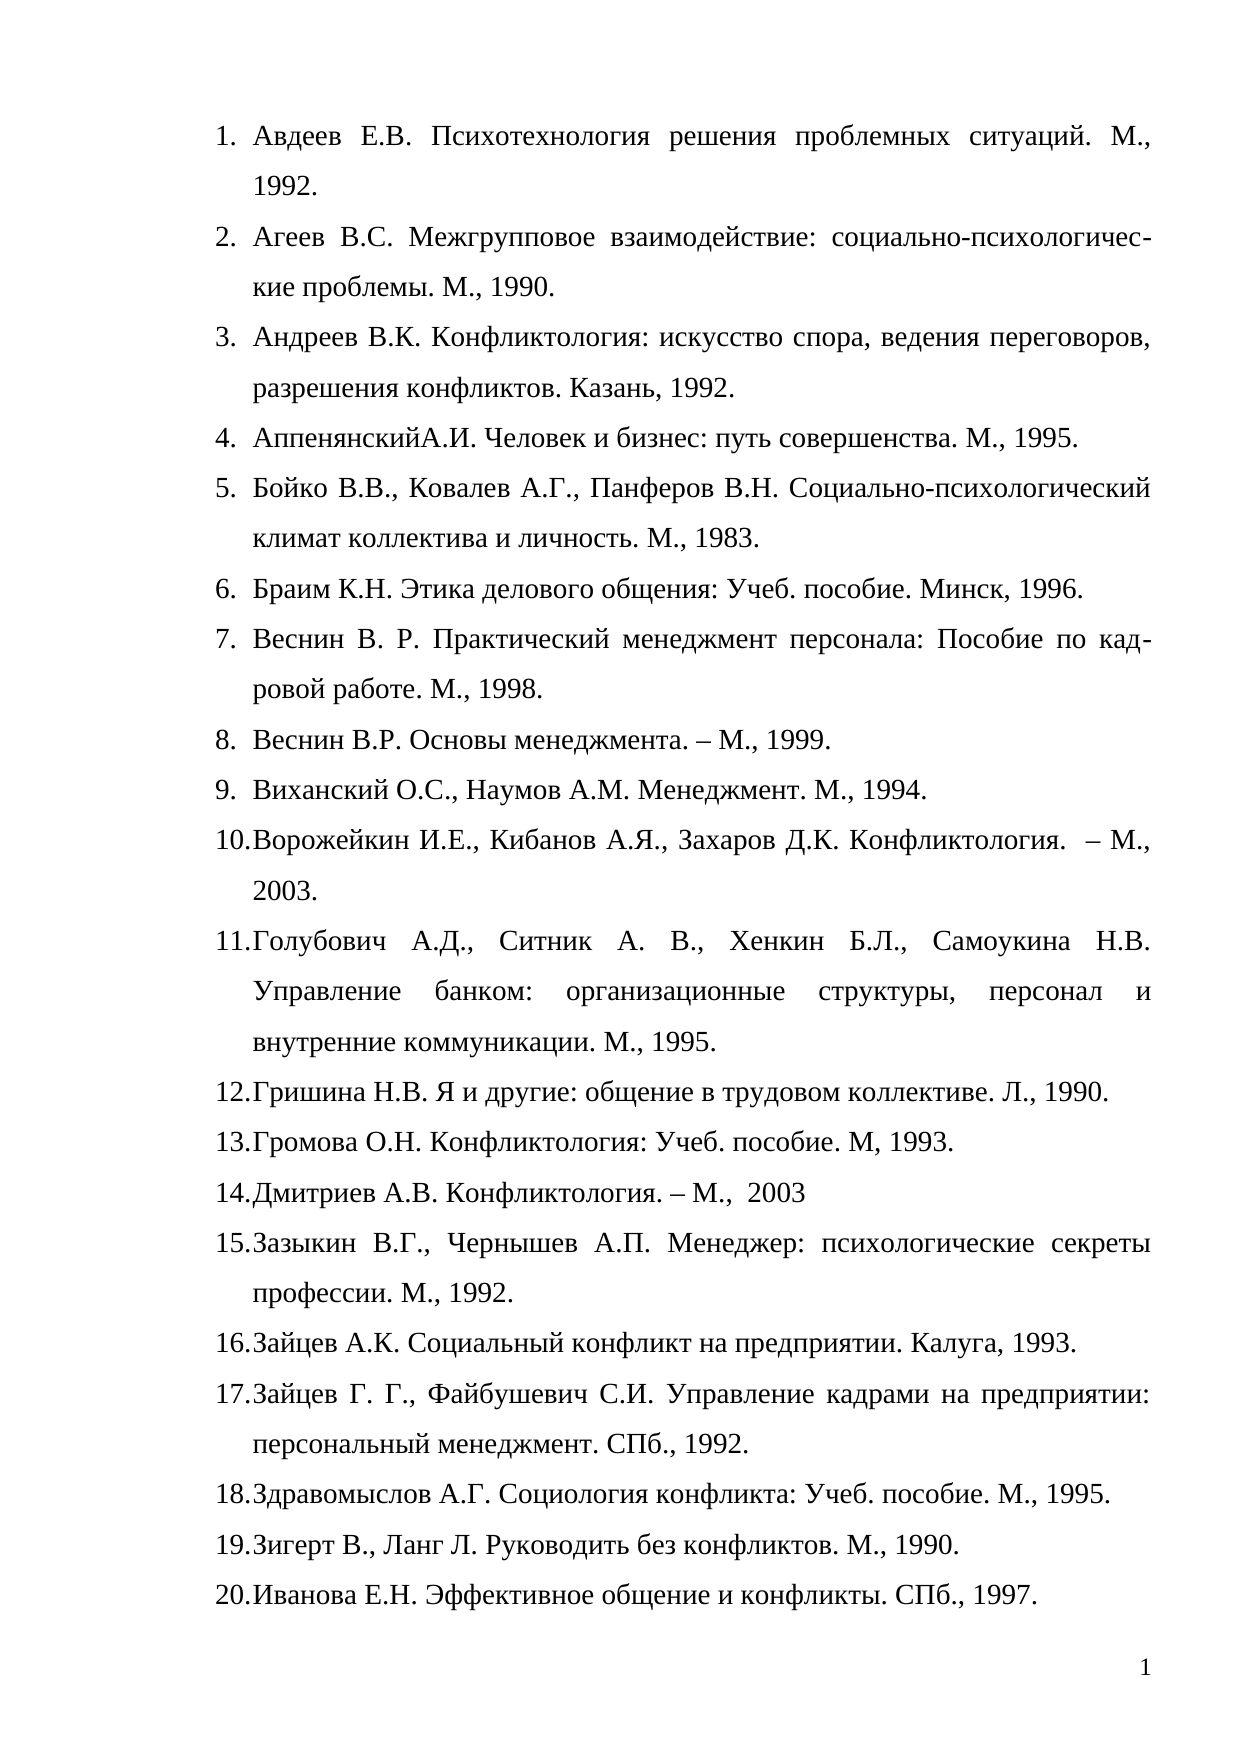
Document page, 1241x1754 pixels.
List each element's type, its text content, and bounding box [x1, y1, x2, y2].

list Ворожейкин И.Е., Кибанов А.Я., Захаров Д.К. Конфликтология. – М., 2003. [215, 822, 1152, 906]
list Голубович А.Д., Ситник А. В., Хенкин Б.Л., Самоукина Н.В. Управление банком: организационные структуры, персонал и внутренние коммуникации. М., 1995. [215, 923, 1152, 1057]
list Андреев В.К. Конфликтология: искусство спора, ведения переговоров, разрешения конфликтов. Казань, 1992. [215, 319, 1152, 403]
list Авдеев Е.В. Психотехнология решения проблемных ситуаций. М., 1992. [215, 118, 1152, 202]
list АппенянскийА.И. Человек и бизнес: путь совершенства. М., 1995. [215, 420, 1152, 453]
list Веснин В. Р. Практический менеджмент персонала: Пособие по кадровой работе. М., 1998. [215, 621, 1152, 705]
list Зазыкин В.Г., Чернышев А.П. Менеджер: психологические секреты профессии. М., 1992. [215, 1225, 1152, 1309]
list Зайцев А.К. Социальный конфликт на предприятии. Калуга, 1993. [215, 1326, 1152, 1359]
list Здравомыслов А.Г. Социология конфликта: Учеб. пособие. М., 1995. [215, 1477, 1152, 1510]
list Веснин В.Р. Основы менеджмента. – М., 1999. [215, 722, 1152, 755]
list Гришина Н.В. Я и другие: общение в трудовом коллективе. Л., 1990. [215, 1074, 1152, 1108]
list Дмитриев А.В. Конфликтология. – М., 2003 [215, 1175, 1152, 1208]
list Бойко В.В., Ковалев А.Г., Панферов В.Н. Социально-психологический климат коллектива и личность. М., 1983. [215, 470, 1152, 554]
list Зайцев Г. Г., Файбушевич С.И. Управление кадрами на предприятии: персональный менеджмент. СПб., 1992. [215, 1376, 1152, 1460]
list Громова О.Н. Конфликтология: Учеб. пособие. М, 1993. [215, 1124, 1152, 1158]
list Браим К.Н. Этика делового общения: Учеб. пособие. Минск, 1996. [215, 571, 1152, 604]
list Агеев B.C. Межгрупповое взаимодействие: социально-психологические проблемы. М., 1990. [215, 219, 1152, 303]
list Зигерт В., Ланг Л. Руководить без конфликтов. М., 1990. [215, 1527, 1152, 1560]
list Иванова Е.Н. Эффективное общение и конфликты. СПб., 1997. [215, 1577, 1152, 1611]
list Виханский О.С., Наумов A.M. Менеджмент. М., 1994. [215, 772, 1152, 806]
